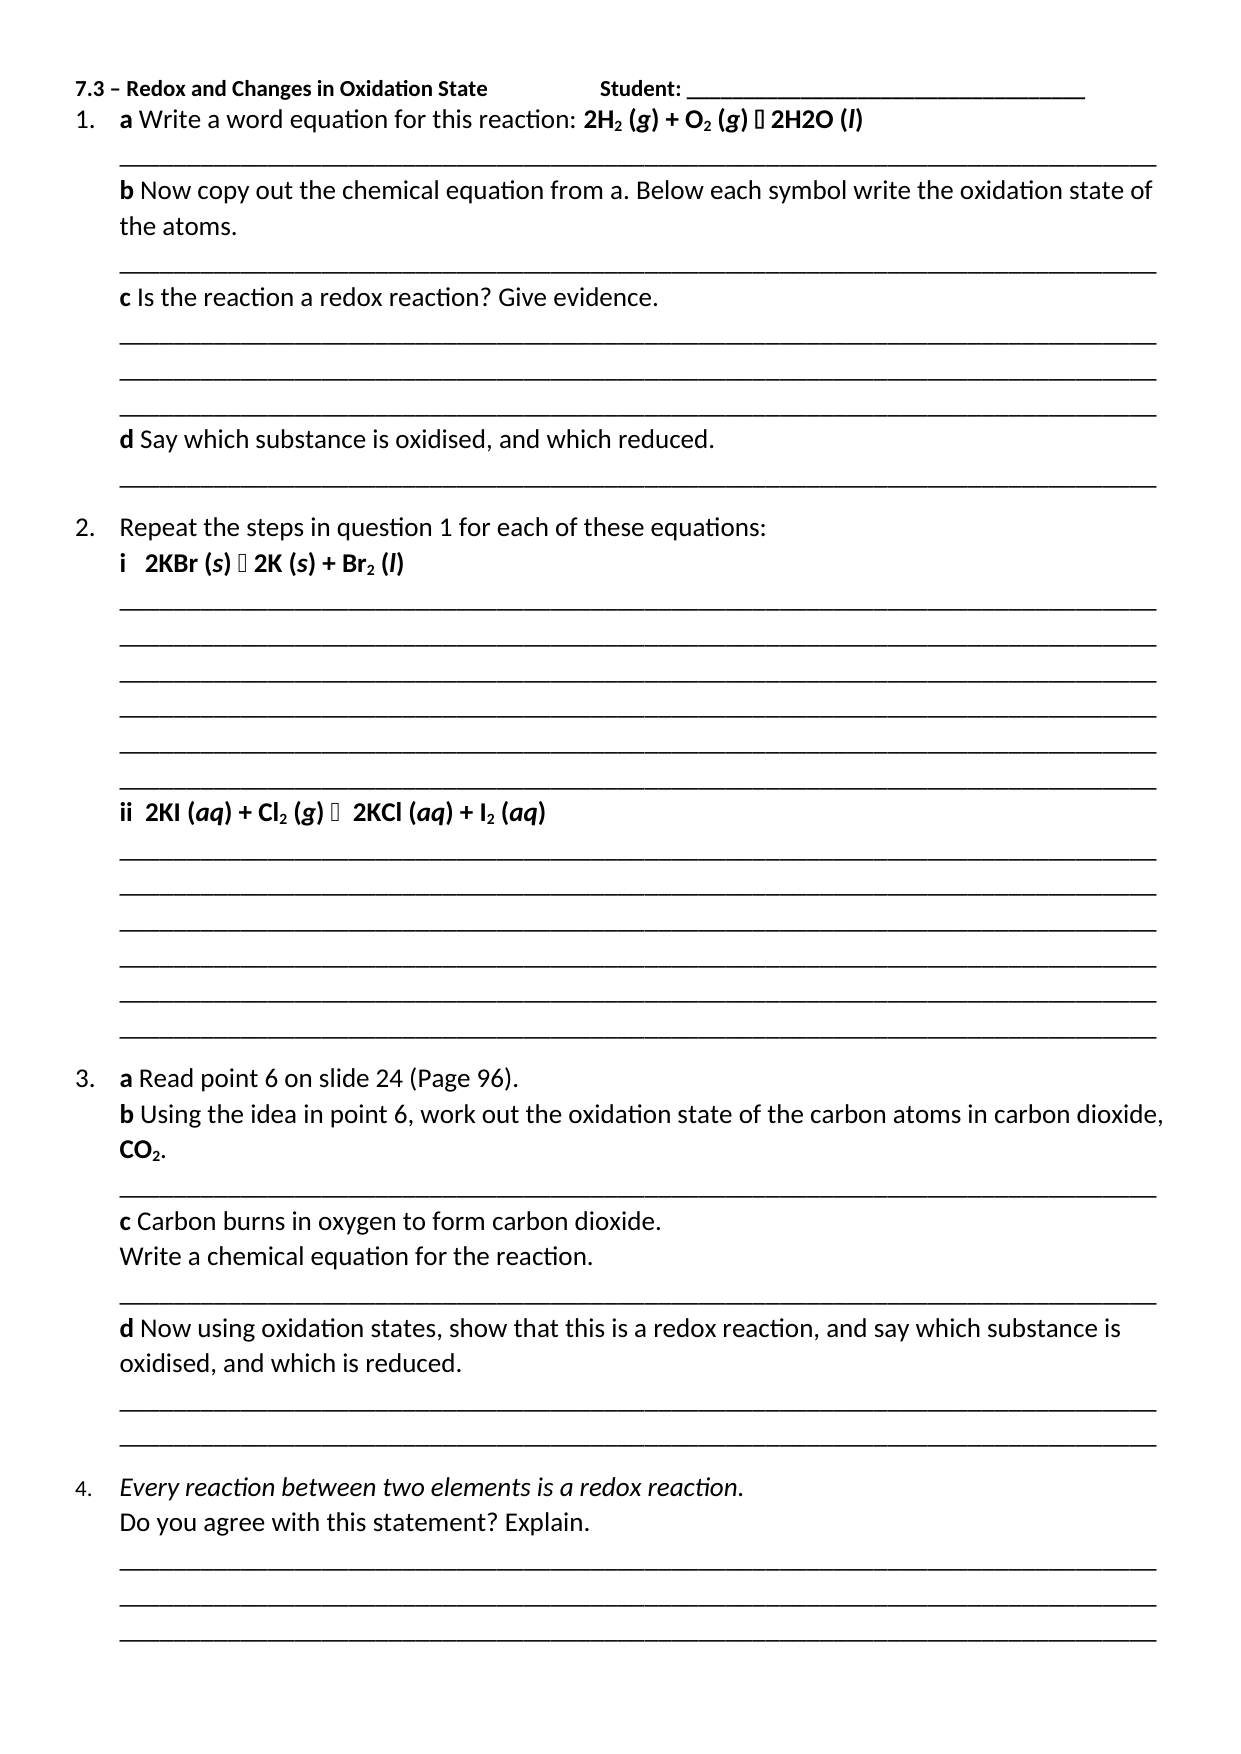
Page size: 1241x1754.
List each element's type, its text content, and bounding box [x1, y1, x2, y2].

list Every reaction between two elements is a redox reaction. Do you agree with this statement? Explain. _______________________________________________________________________________________________________________________________________________________________________________________________________________________________________ [75, 1470, 1165, 1645]
list Repeat the steps in question 1 for each of these equations: i 2KBr (s) 2K (s) + Br2 (l) ______________________________________________________________________________________________________________________________________________________________________________________________________________________________________________________________________________________________________________________________________________________________________________________________________________________________________________________________________________ ii 2KI (aq) + Cl2 (g) 2KCl (aq) + I2 (aq) ______________________________________________________________________________________________________________________________________________________________________________________________________________________________________________________________________________________________________________________________________________________________________________________________________________________________________________________________________________ [75, 510, 1165, 1042]
list a Read point 6 on slide 24 (Page 96). b Using the idea in point 6, work out the oxidation state of the carbon atoms in carbon dioxide, CO2. _____________________________________________________________________________ c Carbon burns in oxygen to form carbon dioxide. Write a chemical equation for the reaction. _____________________________________________________________________________ d Now using oxidation states, show that this is a redox reaction, and say which substance is oxidised, and which is reduced. __________________________________________________________________________________________________________________________________________________________ [75, 1061, 1165, 1451]
list a Write a word equation for this reaction: 2H2 (g) + O2 (g) 2H2O (l) _____________________________________________________________________________ b Now copy out the chemical equation from a. Below each symbol write the oxidation state of the atoms. _____________________________________________________________________________ c Is the reaction a redox reaction? Give evidence. _______________________________________________________________________________________________________________________________________________________________________________________________________________________________________ d Say which substance is oxidised, and which reduced. _____________________________________________________________________________ [75, 102, 1165, 491]
